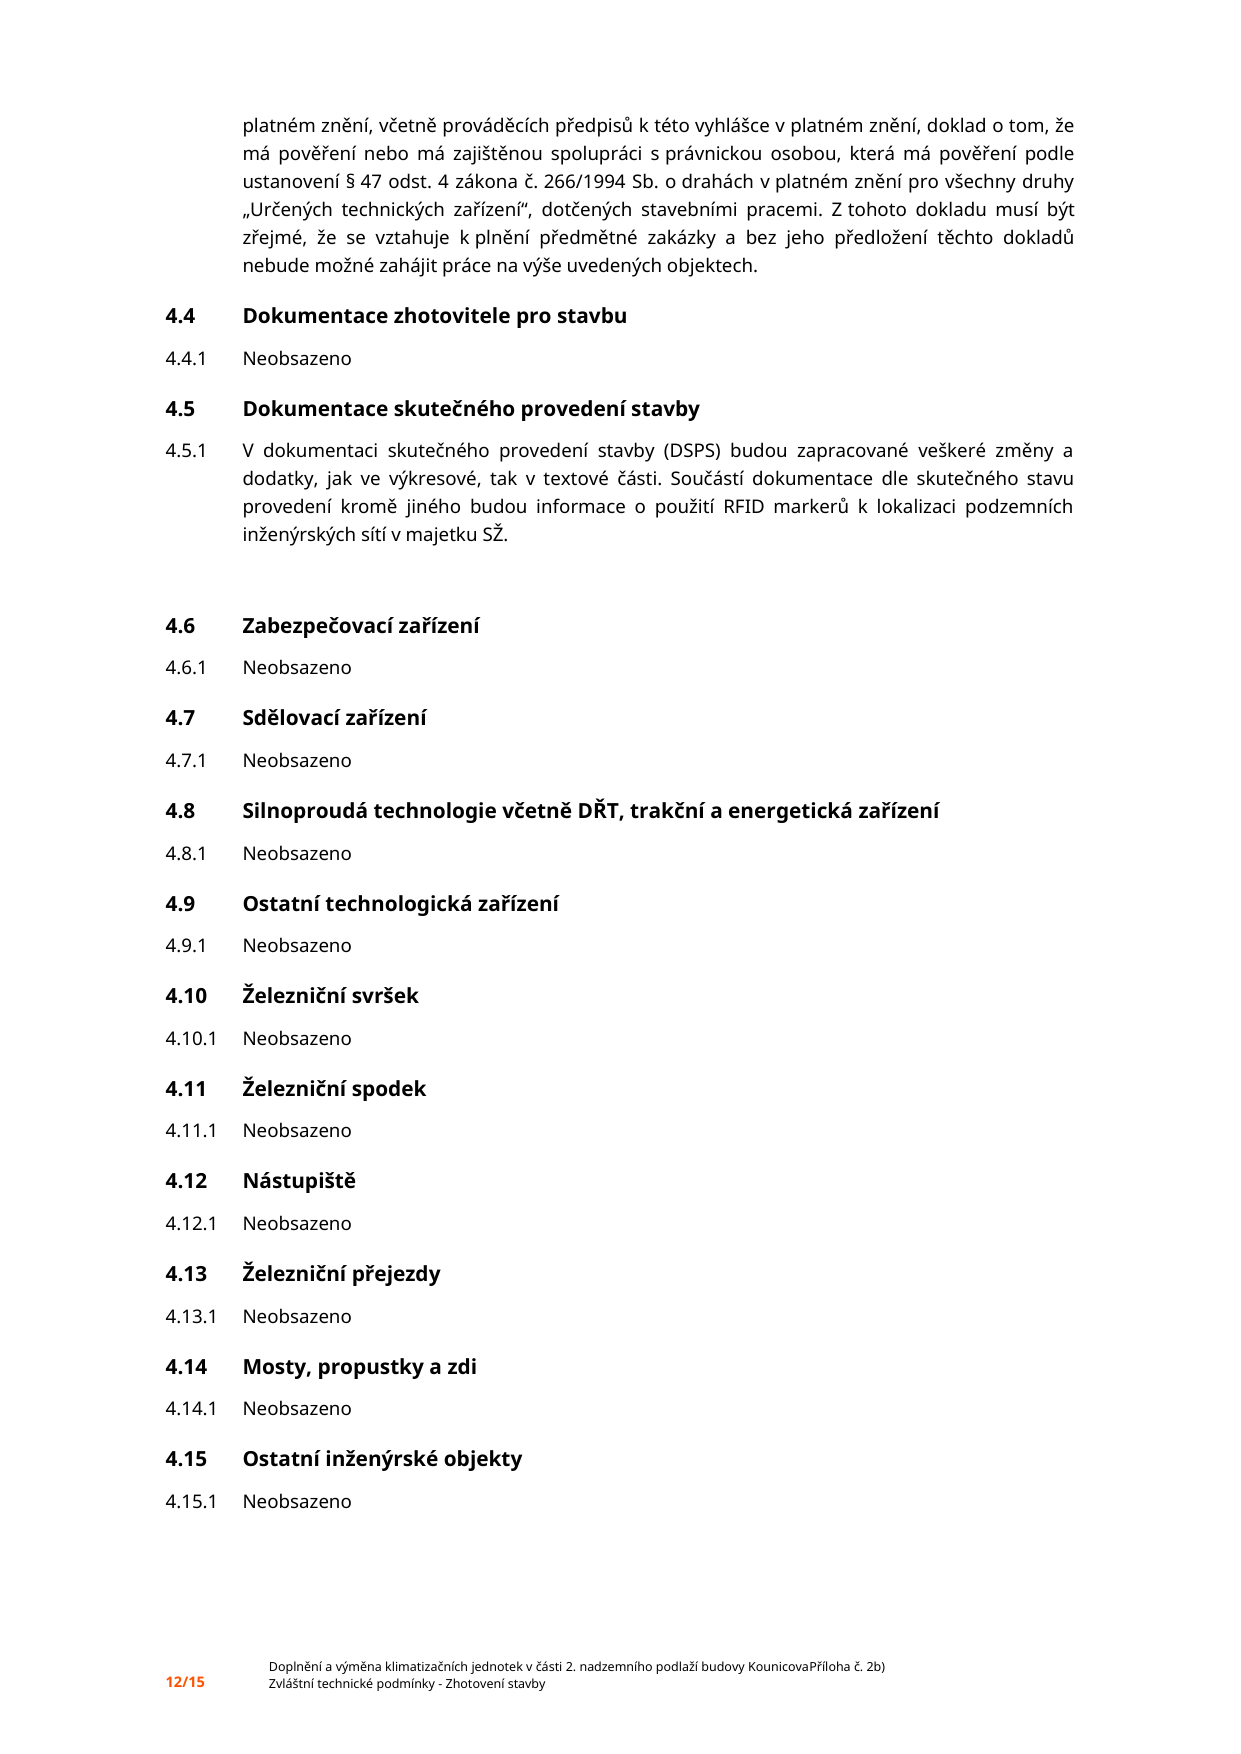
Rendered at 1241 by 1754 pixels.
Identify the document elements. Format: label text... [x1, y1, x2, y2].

list Nástupiště [165, 1167, 1075, 1195]
text Neobsazeno [165, 345, 1075, 370]
list Dokumentace skutečného provedení stavby [165, 394, 1075, 422]
list Mosty, propustky a zdi [165, 1352, 1075, 1380]
list Ostatní inženýrské objekty [165, 1444, 1075, 1473]
list Ostatní technologická zařízení [165, 889, 1075, 917]
text Neobsazeno [165, 1025, 1075, 1051]
list V dokumentaci skutečného provedení stavby (DSPS) budou zapracované veškeré změny a dodatky, jak ve výkresové, tak v textové části. Součástí dokumentace dle skutečného stavu provedení kromě jiného budou informace o použití RFID markerů k lokalizaci podzemních inženýrských sítí v majetku SŽ. [165, 437, 1075, 547]
text Neobsazeno [165, 1118, 1075, 1143]
list Sdělovací zařízení [165, 703, 1075, 732]
text Neobsazeno [165, 747, 1075, 773]
text Neobsazeno [165, 932, 1075, 958]
text Neobsazeno [165, 1488, 1075, 1514]
text Neobsazeno [165, 655, 1075, 680]
list Železniční přejezdy [165, 1259, 1075, 1288]
list Železniční spodek [165, 1074, 1075, 1102]
text Neobsazeno [165, 1303, 1075, 1328]
list Zabezpečovací zařízení [165, 611, 1075, 639]
text Neobsazeno [165, 840, 1075, 865]
text Neobsazeno [165, 1396, 1075, 1421]
list Železniční svršek [165, 981, 1075, 1010]
text Neobsazeno [165, 1210, 1075, 1236]
list Dokumentace zhotovitele pro stavbu [165, 301, 1075, 329]
list Silnoproudá technologie včetně DŘT, trakční a energetická zařízení [165, 796, 1075, 824]
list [165, 112, 1075, 278]
